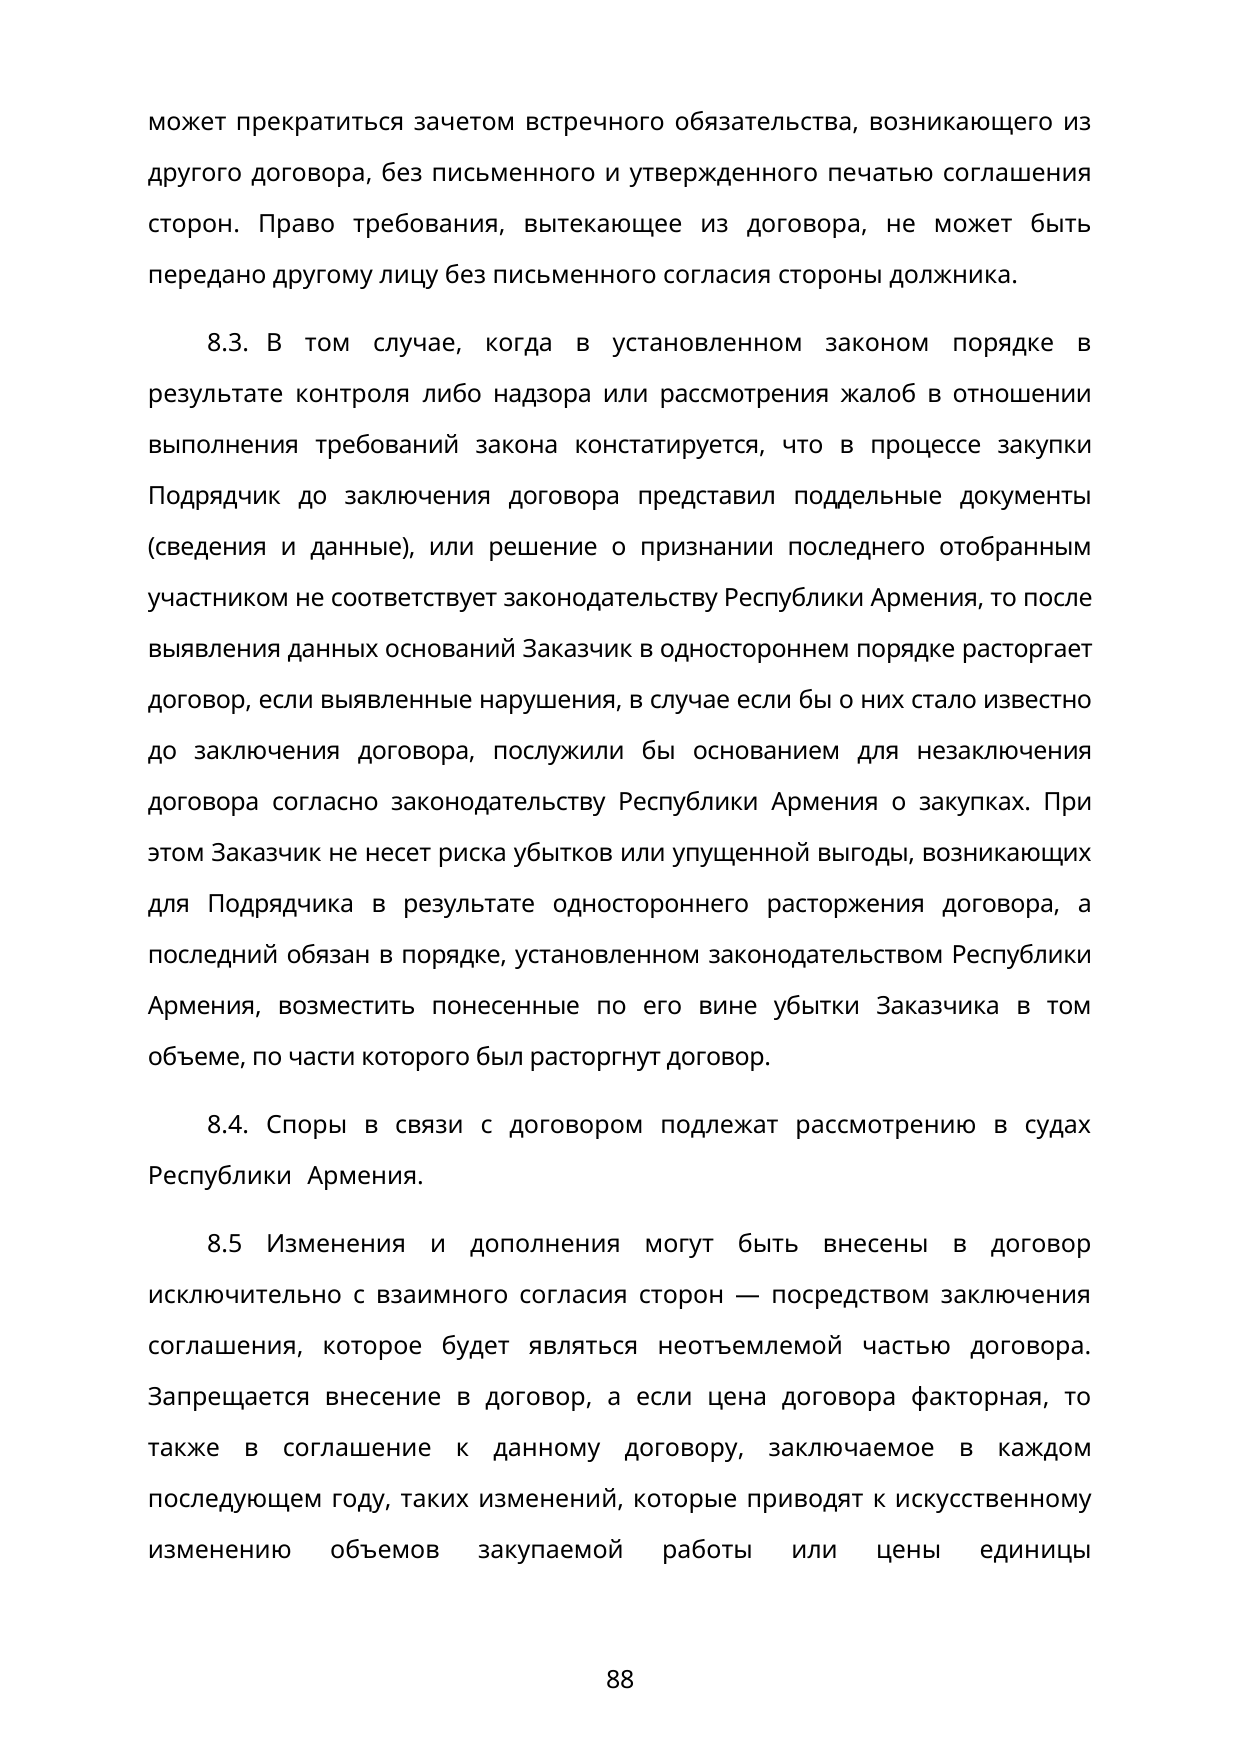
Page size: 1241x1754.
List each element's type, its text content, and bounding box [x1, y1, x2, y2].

text 8.3. В том случае, когда в установленном законом порядке в результате контроля либо надзора или рассмотрения жалоб в отношении выполнения требований закона констатируется, что в процессе закупки Подрядчик до заключения договора представил поддельные документы (сведения и данные), или решение о признании последнего отобранным участником не соответствует законодательству Республики Армения, то после выявления данных оснований Заказчик в одностороннем порядке расторгает договор, если выявленные нарушения, в случае если бы о них стало известно до заключения договора, послужили бы основанием для незаключения договора согласно законодательству Республики Армения о закупках. При этом Заказчик не несет риска убытков или упущенной выгоды, возникающих для Подрядчика в результате одностороннего расторжения договора, а последний обязан в порядке, установленном законодательством Республики Армения, возместить понесенные по его вине убытки Заказчика в том объеме, по части которого был расторгнут договор. [148, 324, 1092, 1073]
text 8.4. Споры в связи с договором подлежат рассмотрению в судах Республики Армения. [148, 1107, 1092, 1192]
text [148, 1226, 1092, 1566]
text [148, 103, 1092, 291]
